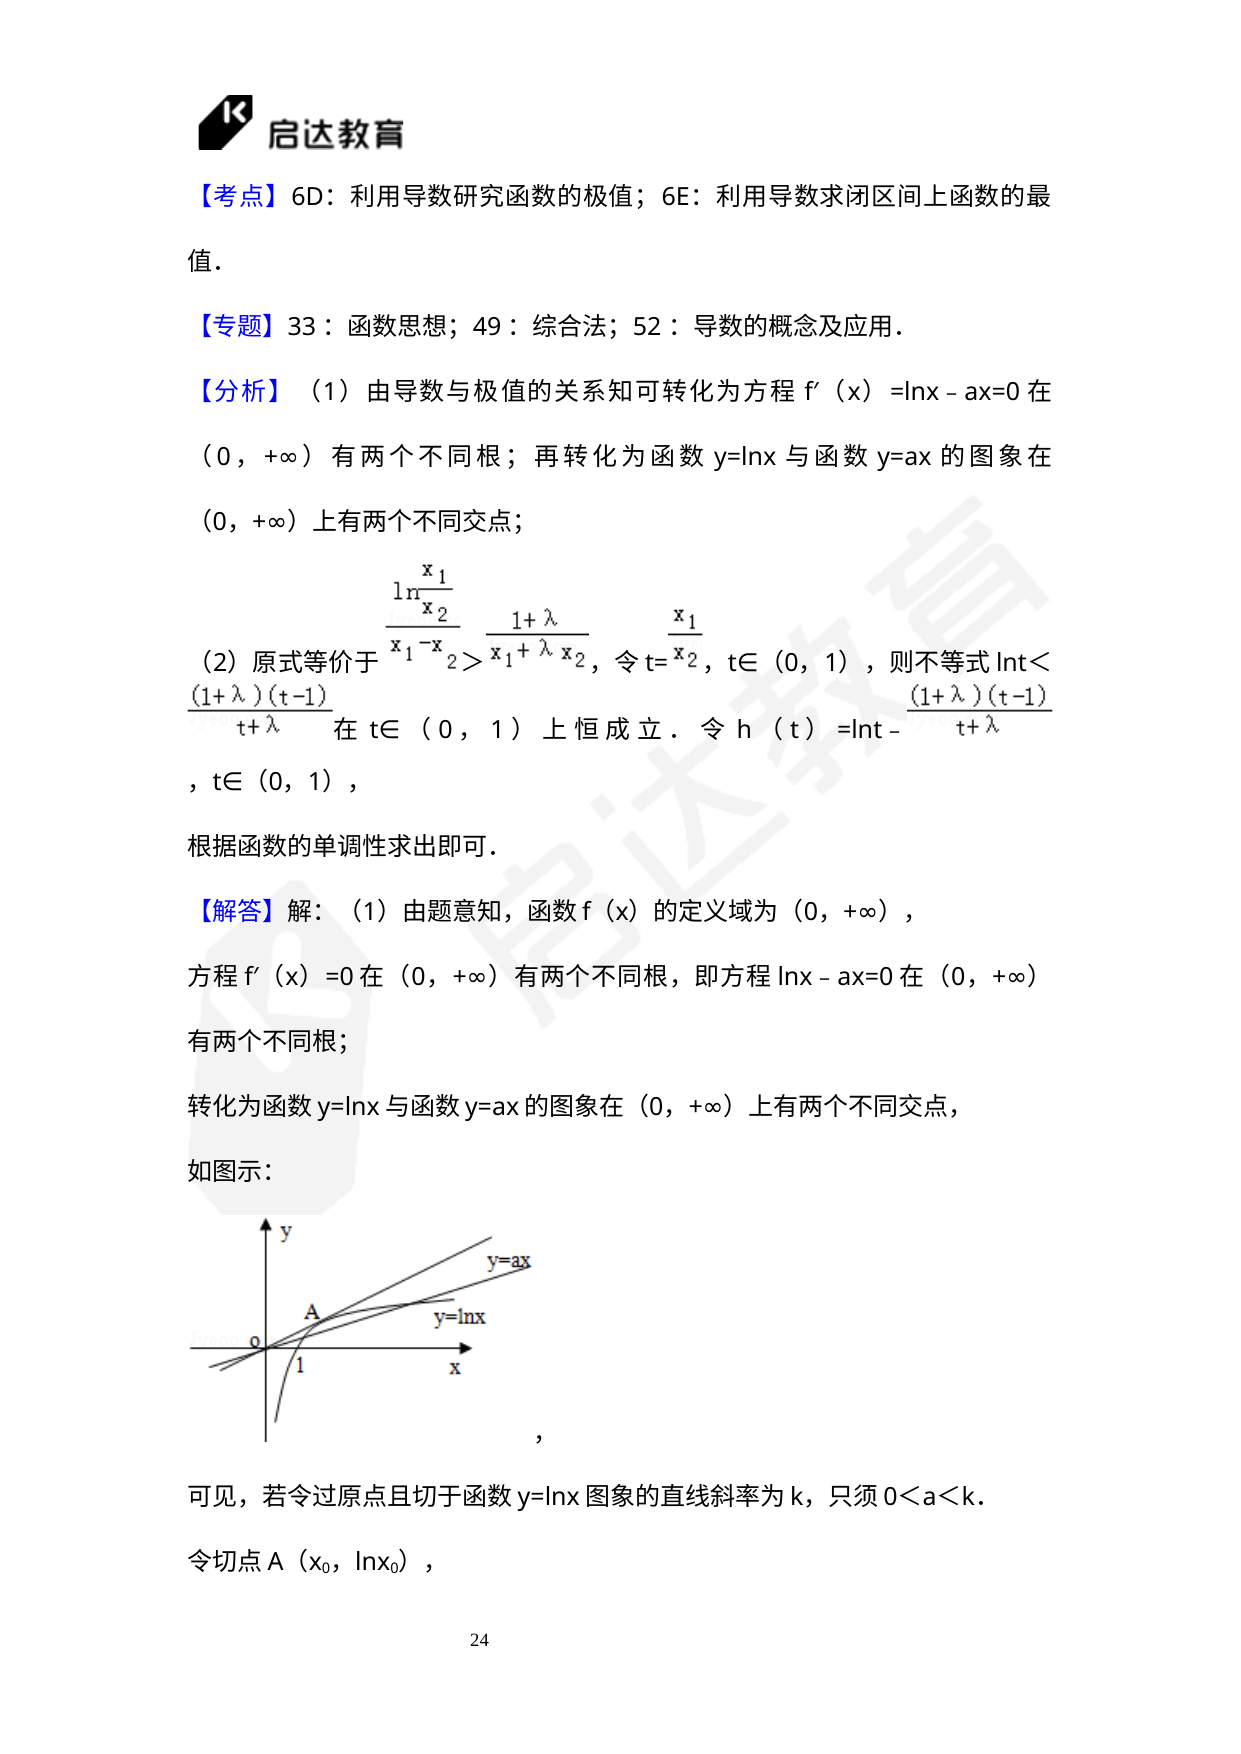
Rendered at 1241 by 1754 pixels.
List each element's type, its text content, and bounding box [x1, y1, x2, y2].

text 方程f′（x）=0在（0，+∞）有两个不同根，即方程lnx﹣ax=0在（0，+∞）有两个不同根； [187, 942, 1053, 1072]
text 【专题】33 ：函数思想；49 ：综合法；52 ：导数的概念及应用． [187, 292, 1053, 357]
text 根据函数的单调性求出即可． [187, 812, 1053, 877]
picture [385, 554, 461, 672]
text （2）原式等价于 ＞，令t=，t∈（0，1），则不等式lnt＜在t∈（0，1）上恒成立．令h（t）=lnt﹣，t∈（0，1）， [187, 552, 1053, 812]
text 可见，若令过原点且切于函数y=lnx图象的直线斜率为k，只须0＜a＜k． [187, 1462, 1053, 1527]
text 如图示： [187, 1137, 1053, 1202]
picture [198, 95, 404, 150]
text 【解答】解：（1）由题意知，函数f（x）的定义域为（0，+∞）， [187, 877, 1053, 942]
text 令切点A（x0，lnx0）， [187, 1527, 1053, 1592]
picture [668, 600, 703, 672]
picture [187, 1215, 533, 1442]
text 转化为函数y=lnx与函数y=ax的图象在（0，+∞）上有两个不同交点， [187, 1072, 1053, 1137]
text 【分析】（1）由导数与极值的关系知可转化为方程f′（x）=lnx﹣ax=0在（0，+∞）有两个不同根；再转化为函数y=lnx与函数y=ax的图象在（0，+∞）上有两个不同交点； [187, 357, 1053, 552]
text 【考点】6D：利用导数研究函数的极值；6E：利用导数求闭区间上函数的最值． [187, 162, 1053, 292]
picture [907, 683, 1053, 739]
picture [485, 607, 589, 672]
picture [187, 683, 333, 739]
